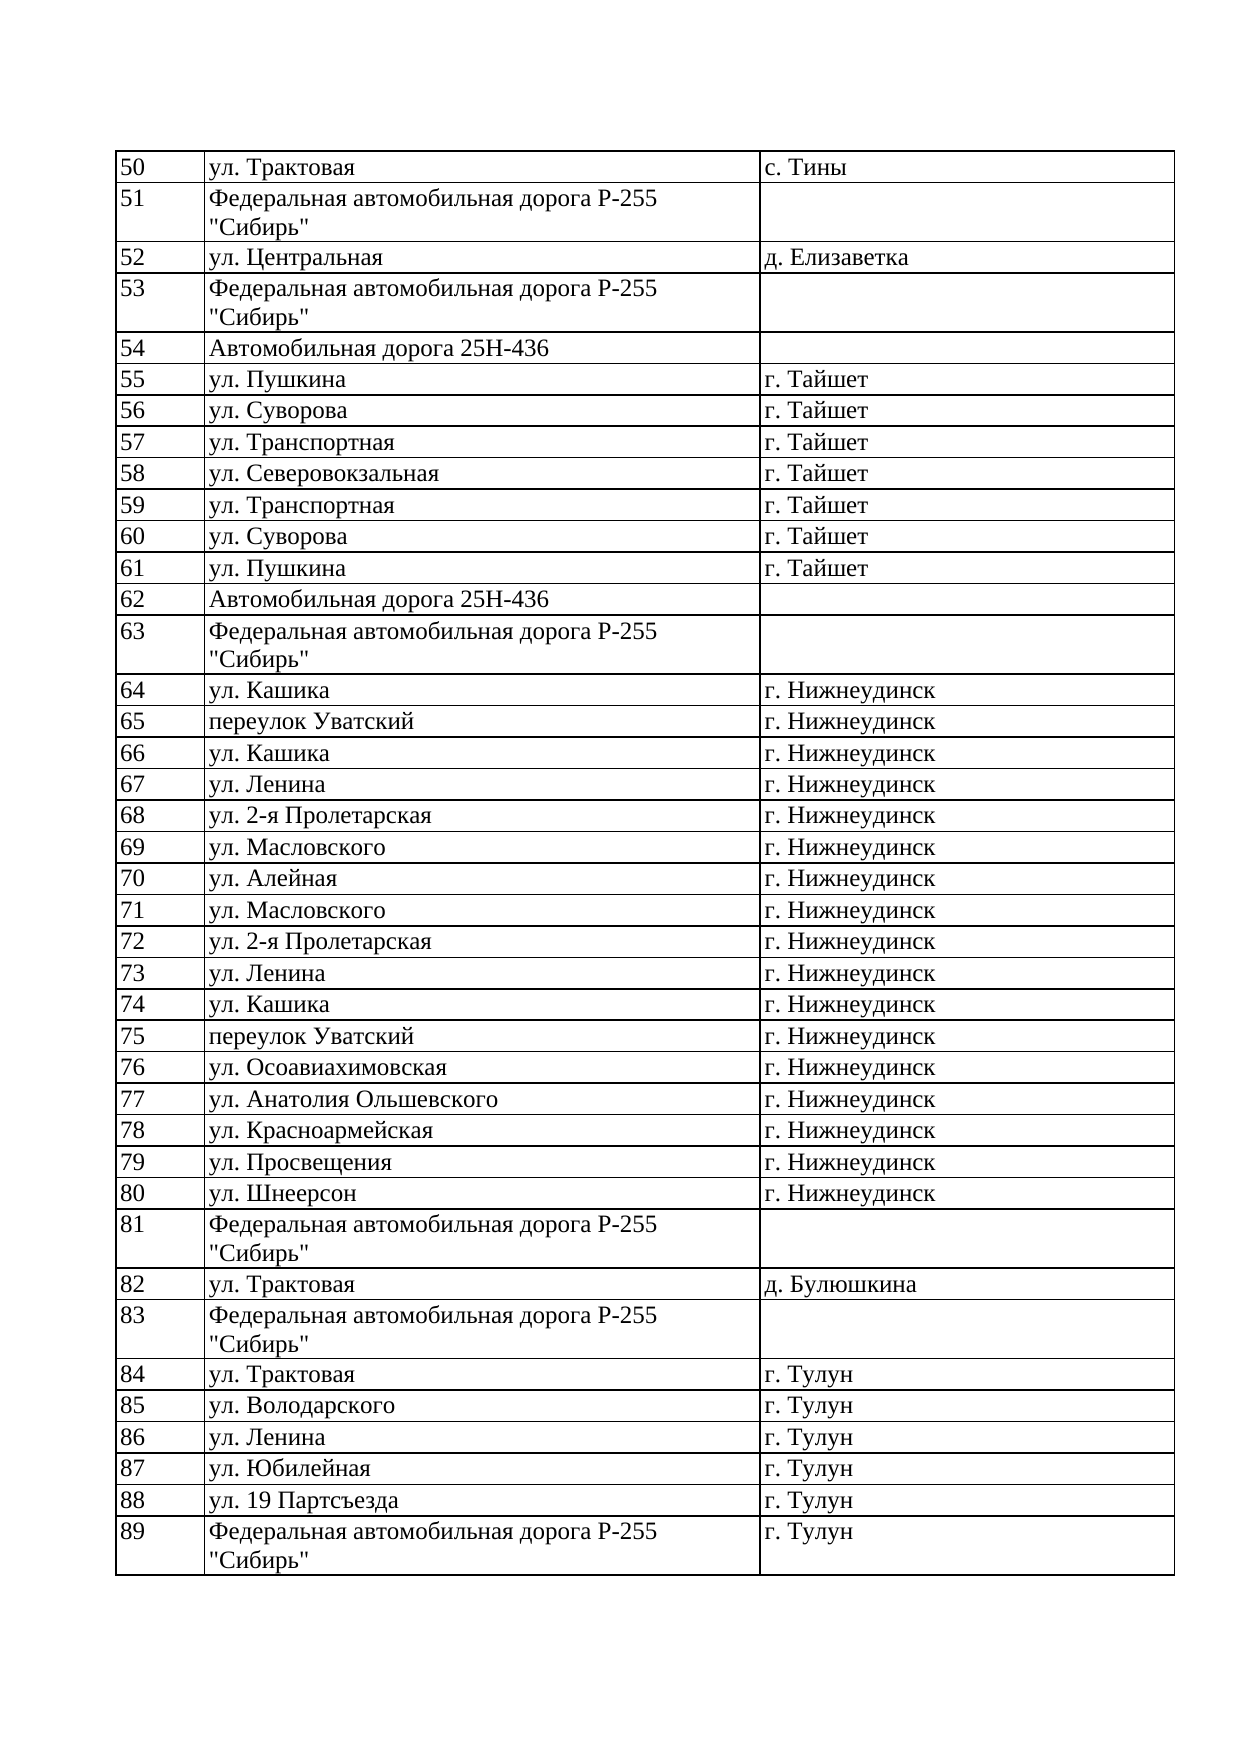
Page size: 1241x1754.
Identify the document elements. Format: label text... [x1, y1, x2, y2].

table_cell 59 [117, 490, 204, 520]
table_cell г. Тайшет [761, 490, 1174, 520]
table_cell 51 [117, 183, 204, 241]
table_cell г. Нижнеудинск [761, 927, 1174, 956]
table_cell Федеральная автомобильная дорога Р-255 "Сибирь" [205, 1300, 759, 1358]
table_cell 85 [117, 1391, 204, 1421]
table_cell ул. Ленина [205, 769, 759, 799]
table_cell ул. Трактовая [205, 1269, 759, 1298]
table_cell 77 [117, 1084, 204, 1114]
table_cell 80 [117, 1178, 204, 1208]
table_cell г. Нижнеудинск [761, 864, 1174, 893]
table_cell г. Тулун [761, 1391, 1174, 1421]
table_cell ул. Шнеерсон [205, 1178, 759, 1208]
table_cell г. Тулун [761, 1422, 1174, 1452]
table_cell ул. Кашика [205, 675, 759, 705]
table_cell г. Нижнеудинск [761, 675, 1174, 705]
table_cell 54 [117, 333, 204, 362]
table_cell переулок Уватский [205, 706, 759, 736]
table_cell с. Тины [761, 152, 1174, 181]
table_cell 62 [117, 584, 204, 614]
table_cell Федеральная автомобильная дорога Р-255 "Сибирь" [205, 1210, 759, 1267]
table_cell 61 [117, 553, 204, 583]
table_cell 81 [117, 1210, 204, 1267]
table_cell г. Тулун [761, 1517, 1174, 1574]
table_cell г. Нижнеудинск [761, 1178, 1174, 1208]
table_cell ул. Красноармейская [205, 1115, 759, 1145]
table_cell ул. Масловского [205, 832, 759, 862]
table_cell [761, 1210, 1174, 1267]
table_cell ул. Пушкина [205, 553, 759, 583]
table_cell г. Тулун [761, 1454, 1174, 1483]
table_cell г. Нижнеудинск [761, 738, 1174, 768]
table_cell ул. Масловского [205, 895, 759, 925]
table_cell ул. Кашика [205, 738, 759, 768]
table_cell 71 [117, 895, 204, 925]
table_cell 52 [117, 242, 204, 272]
table_cell 60 [117, 521, 204, 551]
table_cell [761, 183, 1174, 241]
table_cell 56 [117, 396, 204, 425]
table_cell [205, 183, 759, 241]
table_cell г. Нижнеудинск [761, 1021, 1174, 1051]
table_cell г. Нижнеудинск [761, 832, 1174, 862]
table_cell ул. Транспортная [205, 427, 759, 457]
table_cell д. Булюшкина [761, 1269, 1174, 1298]
table_cell 65 [117, 706, 204, 736]
table_cell ул. Ленина [205, 1422, 759, 1452]
table_cell [761, 333, 1174, 362]
table_cell 50 [117, 152, 204, 181]
table_cell 76 [117, 1052, 204, 1082]
table_cell г. Нижнеудинск [761, 1147, 1174, 1177]
table_cell г. Нижнеудинск [761, 1052, 1174, 1082]
table_cell 73 [117, 958, 204, 988]
table_cell ул. Северовокзальная [205, 458, 759, 488]
table_cell [761, 616, 1174, 673]
table_cell Автомобильная дорога 25Н-436 [205, 584, 759, 614]
table_cell 70 [117, 864, 204, 893]
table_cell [205, 1517, 759, 1574]
table_cell ул. Ленина [205, 958, 759, 988]
table_cell 57 [117, 427, 204, 457]
table_cell г. Тайшет [761, 396, 1174, 425]
table_cell г. Нижнеудинск [761, 801, 1174, 831]
table_cell ул. Алейная [205, 864, 759, 893]
table_cell ул. Просвещения [205, 1147, 759, 1177]
table_cell ул. Транспортная [205, 490, 759, 520]
table_cell 74 [117, 990, 204, 1019]
table_cell г. Тулун [761, 1485, 1174, 1515]
table_cell г. Нижнеудинск [761, 958, 1174, 988]
table_cell г. Нижнеудинск [761, 895, 1174, 925]
table_cell ул. Кашика [205, 990, 759, 1019]
table_cell 79 [117, 1147, 204, 1177]
table_cell ул. Трактовая [205, 152, 759, 181]
table_cell ул. 2-я Пролетарская [205, 927, 759, 956]
table_cell ул. Юбилейная [205, 1454, 759, 1483]
table_cell 88 [117, 1485, 204, 1515]
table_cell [205, 274, 759, 331]
table_cell 87 [117, 1454, 204, 1483]
table_cell г. Нижнеудинск [761, 706, 1174, 736]
table_cell [761, 1300, 1174, 1358]
table_cell 75 [117, 1021, 204, 1051]
table_cell ул. Центральная [205, 242, 759, 272]
table_cell [761, 584, 1174, 614]
table_cell 82 [117, 1269, 204, 1298]
table_cell ул. Володарского [205, 1391, 759, 1421]
table_cell 84 [117, 1359, 204, 1389]
table_cell г. Нижнеудинск [761, 769, 1174, 799]
table_cell г. Тайшет [761, 364, 1174, 394]
table_cell г. Нижнеудинск [761, 990, 1174, 1019]
table_cell ул. Осоавиахимовская [205, 1052, 759, 1082]
table_cell 53 [117, 274, 204, 331]
table_cell ул. Суворова [205, 396, 759, 425]
table_cell 63 [117, 616, 204, 673]
table_cell 55 [117, 364, 204, 394]
table_cell 64 [117, 675, 204, 705]
table_cell Федеральная автомобильная дорога Р-255 "Сибирь" [205, 616, 759, 673]
table_cell 78 [117, 1115, 204, 1145]
table_cell д. Елизаветка [761, 242, 1174, 272]
table_cell г. Нижнеудинск [761, 1115, 1174, 1145]
table_cell г. Тулун [761, 1359, 1174, 1389]
table_cell 83 [117, 1300, 204, 1358]
table_cell переулок Уватский [205, 1021, 759, 1051]
table_cell г. Тайшет [761, 521, 1174, 551]
table_cell 66 [117, 738, 204, 768]
table_cell ул. 2-я Пролетарская [205, 801, 759, 831]
table_cell 72 [117, 927, 204, 956]
table_cell ул. Пушкина [205, 364, 759, 394]
table_cell г. Нижнеудинск [761, 1084, 1174, 1114]
table_cell 58 [117, 458, 204, 488]
table_cell ул. Суворова [205, 521, 759, 551]
table_cell 69 [117, 832, 204, 862]
table_cell г. Тайшет [761, 427, 1174, 457]
table_cell 86 [117, 1422, 204, 1452]
table_cell 89 [117, 1517, 204, 1574]
table_cell Автомобильная дорога 25Н-436 [205, 333, 759, 362]
table_cell г. Тайшет [761, 553, 1174, 583]
table_cell г. Тайшет [761, 458, 1174, 488]
table_cell ул. Анатолия Ольшевского [205, 1084, 759, 1114]
table_cell ул. 19 Партсъезда [205, 1485, 759, 1515]
table_cell 67 [117, 769, 204, 799]
table_cell [761, 274, 1174, 331]
table_cell ул. Трактовая [205, 1359, 759, 1389]
table_cell 68 [117, 801, 204, 831]
